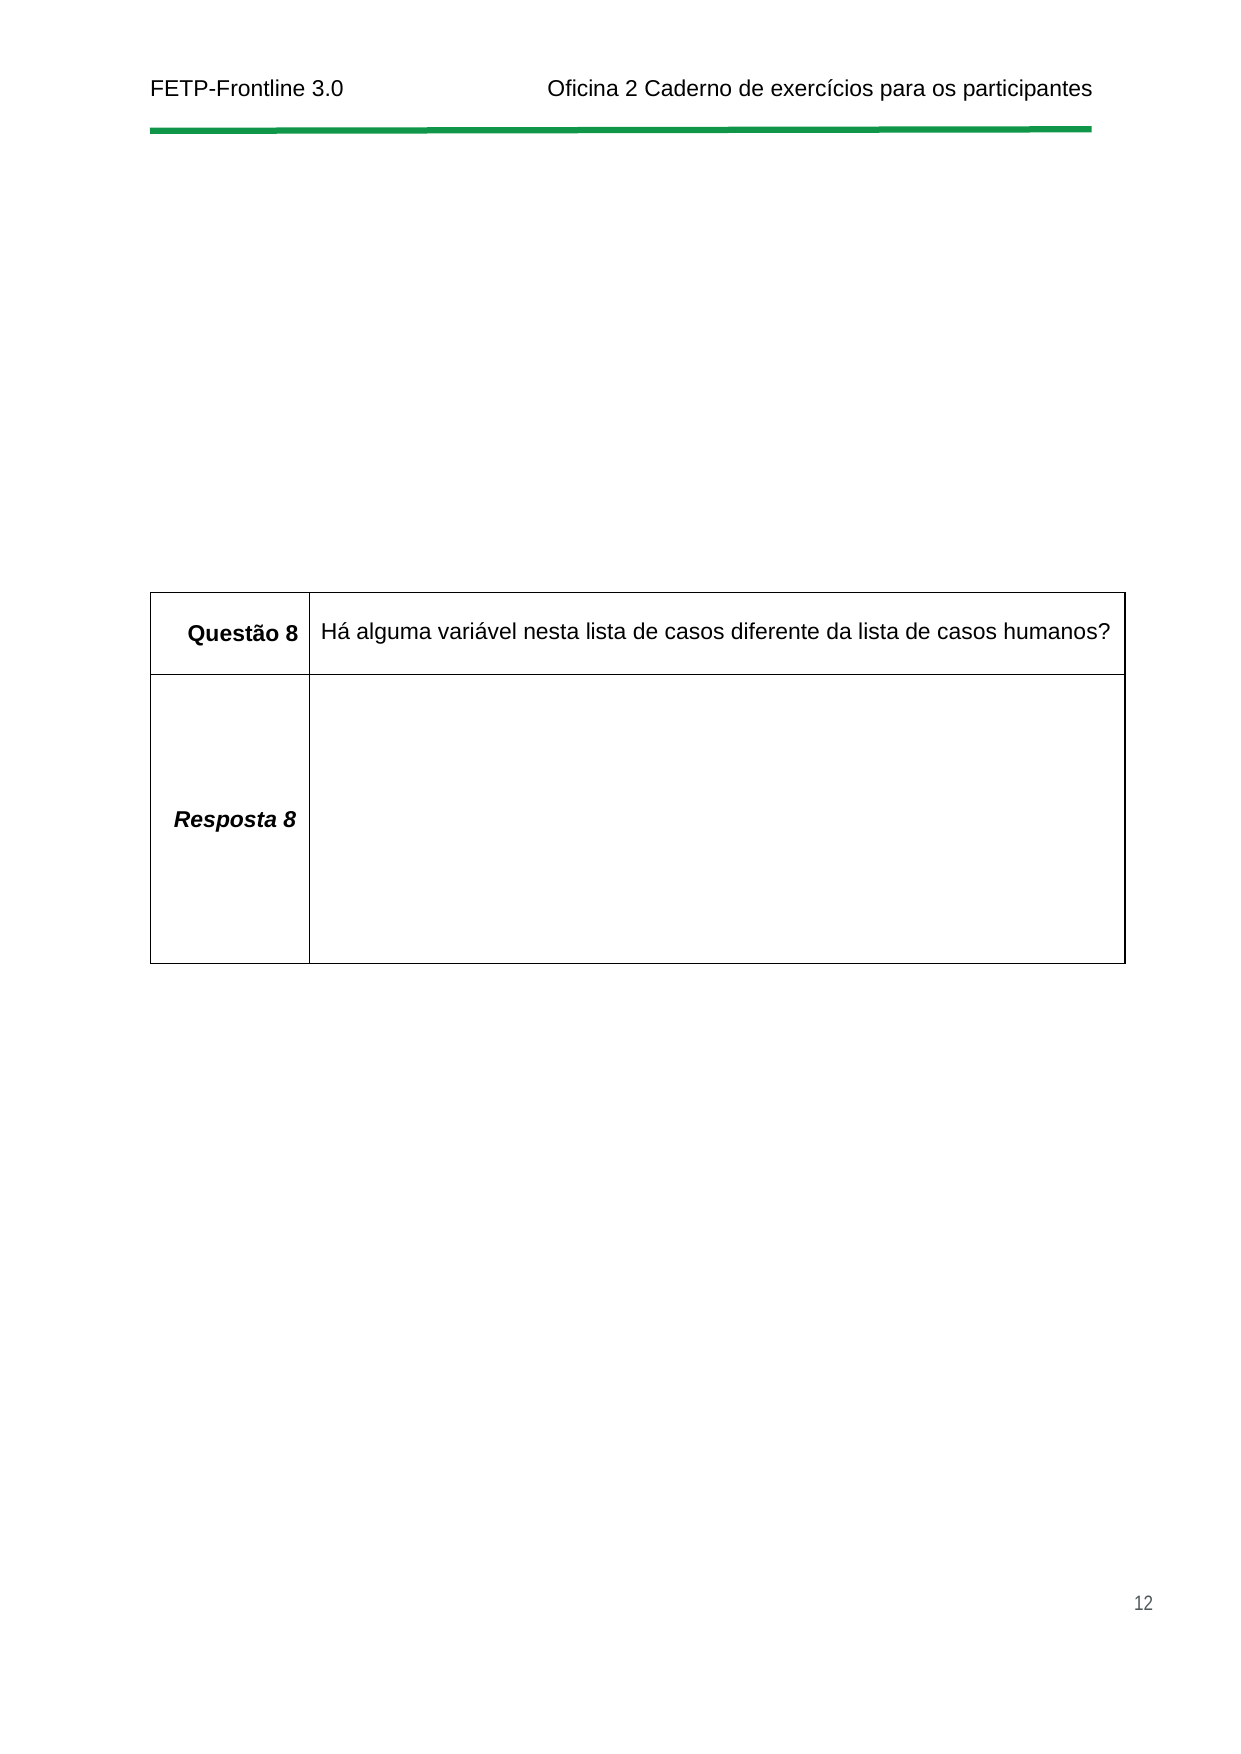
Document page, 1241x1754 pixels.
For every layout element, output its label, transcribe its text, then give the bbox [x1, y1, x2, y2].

table_header Há alguma variável nesta lista de casos diferente da lista de casos humanos? [310, 593, 1124, 673]
table_cell [310, 675, 1124, 963]
table_cell Resposta 8 [151, 675, 309, 963]
table_header Questão 8 [151, 593, 309, 673]
